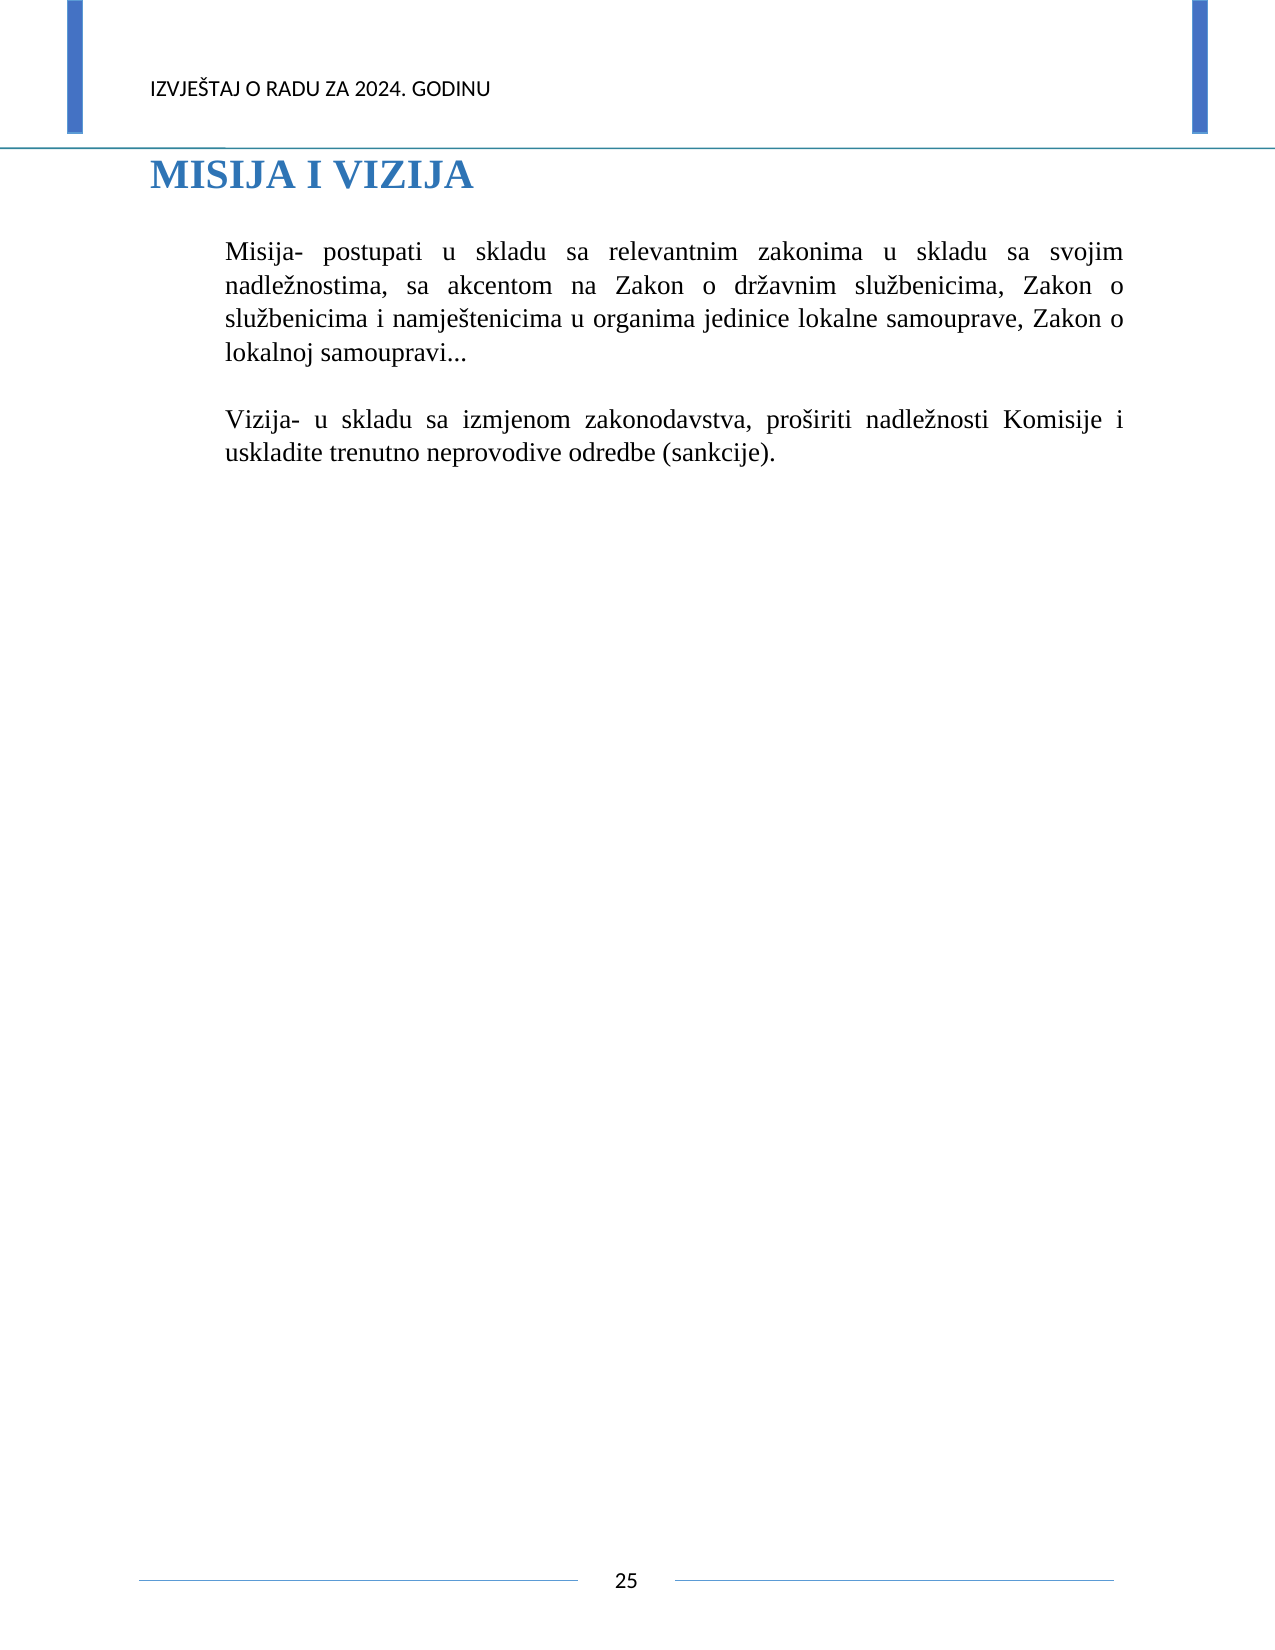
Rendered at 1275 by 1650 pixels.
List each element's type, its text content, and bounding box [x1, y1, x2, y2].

subtitle MISIJA I VIZIJA [150, 150, 1125, 198]
list Vizija- u skladu sa izmjenom zakonodavstva, proširiti nadležnosti Komisije i uskladite trenutno neprovodive odredbe (sankcije). [225, 403, 1125, 468]
list Misija- postupati u skladu sa relevantnim zakonima u skladu sa svojim nadležnostima, sa akcentom na Zakon o državnim službenicima, Zakon o službenicima i namještenicima u organima jedinice lokalne samouprave, Zakon o lokalnoj samoupravi... [225, 235, 1125, 367]
